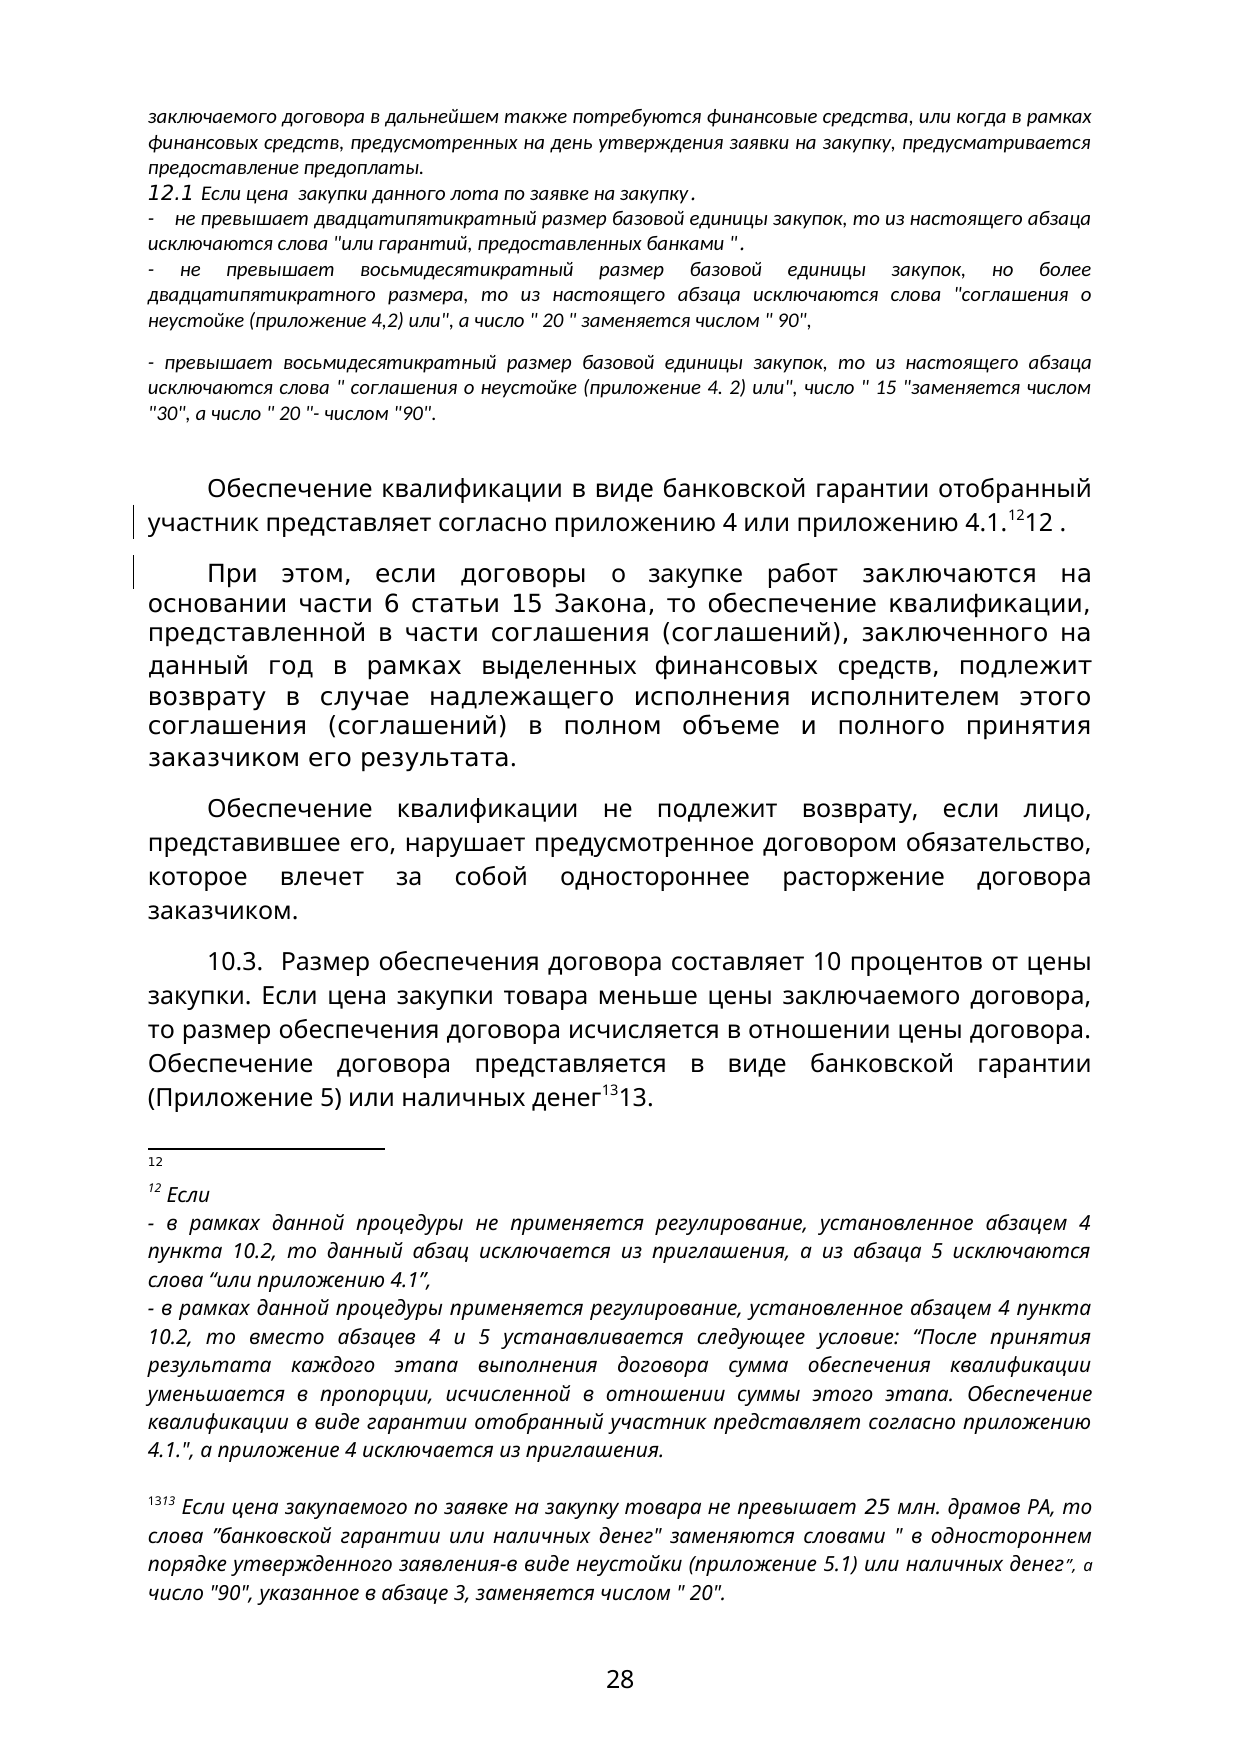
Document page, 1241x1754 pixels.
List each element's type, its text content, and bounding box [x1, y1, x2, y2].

text 12.1 Если цена закупки данного лота по заявке на закупку․ [148, 180, 1092, 205]
text Обеспечение квалификации в виде банковской гарантии отобранный участник представляет согласно приложению 4 или приложению 4.1.12 . [148, 471, 1092, 539]
text - не превышает двадцатипятикратный размер базовой единицы закупок, то из настоящего абзаца исключаются слова "или гарантий, предоставленных банками "․ [148, 205, 1092, 256]
text Обеспечение квалификации не подлежит возврату, если лицо, представившее его, нарушает предусмотренное договором обязательство, которое влечет за собой одностороннее расторжение договора заказчиком. [148, 791, 1092, 927]
text - превышает восьмидесятикратный размер базовой единицы закупок, то из настоящего абзаца исключаются слова " соглашения о неустойке (приложение 4. 2) или", число " 15 "заменяется числом "30", а число " 20 "- числом "90". [148, 349, 1092, 425]
text - не превышает восьмидесятикратный размер базовой единицы закупок, но более двадцатипятикратного размера, то из настоящего абзаца исключаются слова "соглашения о неустойке (приложение 4,2) или", а число " 20 " заменяется числом " 90", [148, 256, 1092, 332]
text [148, 103, 1092, 180]
text 10.3. Размер обеспечения договора составляет 10 процентов от цены закупки. Если цена закупки товара меньше цены заключаемого договора, то размер обеспечения договора исчисляется в отношении цены договора. Обеспечение договора представляется в виде банковской гарантии (Приложение 5) или наличных денег13. [148, 944, 1092, 1114]
text При этом, если договоры о закупке работ заключаются на основании части 6 статьи 15 Закона, то обеспечение квалификации, представленной в части соглашения (соглашений), заключенного на данный год в рамках выделенных финансовых средств, подлежит возврату в случае надлежащего исполнения исполнителем этого соглашения (соглашений) в полном объеме и полного принятия заказчиком его результата. [148, 555, 1092, 774]
